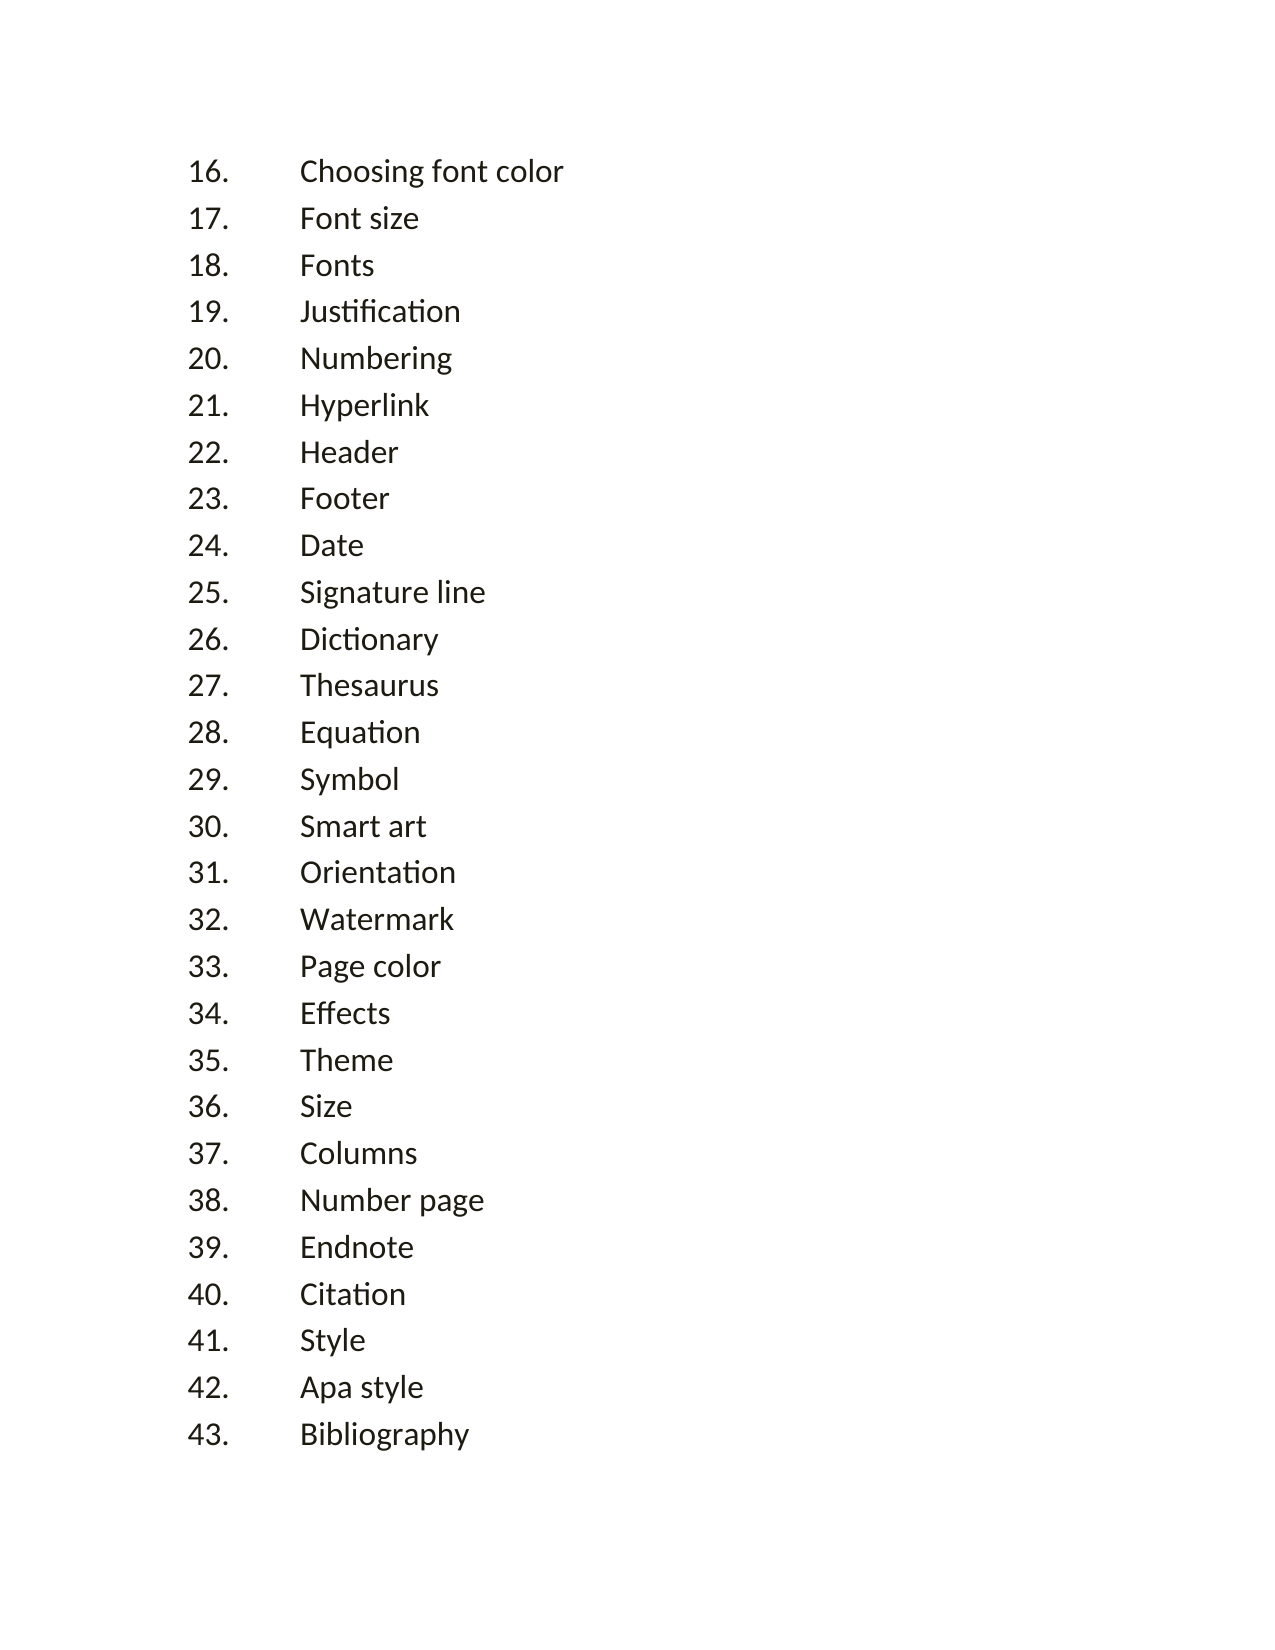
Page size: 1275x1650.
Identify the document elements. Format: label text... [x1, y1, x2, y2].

list Page color [187, 945, 1125, 986]
list Endnote [187, 1226, 1125, 1266]
list Orientation [187, 852, 1125, 892]
list Bibliography [187, 1413, 1125, 1453]
list Hyperlink [187, 384, 1125, 424]
list Number page [187, 1179, 1125, 1220]
list Signature line [187, 571, 1125, 612]
list Size [187, 1085, 1125, 1126]
list Style [187, 1319, 1125, 1360]
list Equation [187, 711, 1125, 752]
list Effects [187, 992, 1125, 1033]
list Theme [187, 1039, 1125, 1079]
list Dictionary [187, 618, 1125, 658]
list Footer [187, 477, 1125, 518]
list Symbol [187, 758, 1125, 799]
list Citation [187, 1272, 1125, 1313]
list Date [187, 524, 1125, 565]
list Columns [187, 1132, 1125, 1173]
list Numbering [187, 337, 1125, 378]
list Thesaurus [187, 664, 1125, 705]
list Font size [187, 197, 1125, 237]
list Fonts [187, 243, 1125, 284]
list Header [187, 431, 1125, 471]
list Apa style [187, 1366, 1125, 1407]
list Justification [187, 290, 1125, 331]
list Smart art [187, 805, 1125, 846]
list Choosing font color [187, 150, 1125, 191]
list Watermark [187, 898, 1125, 939]
